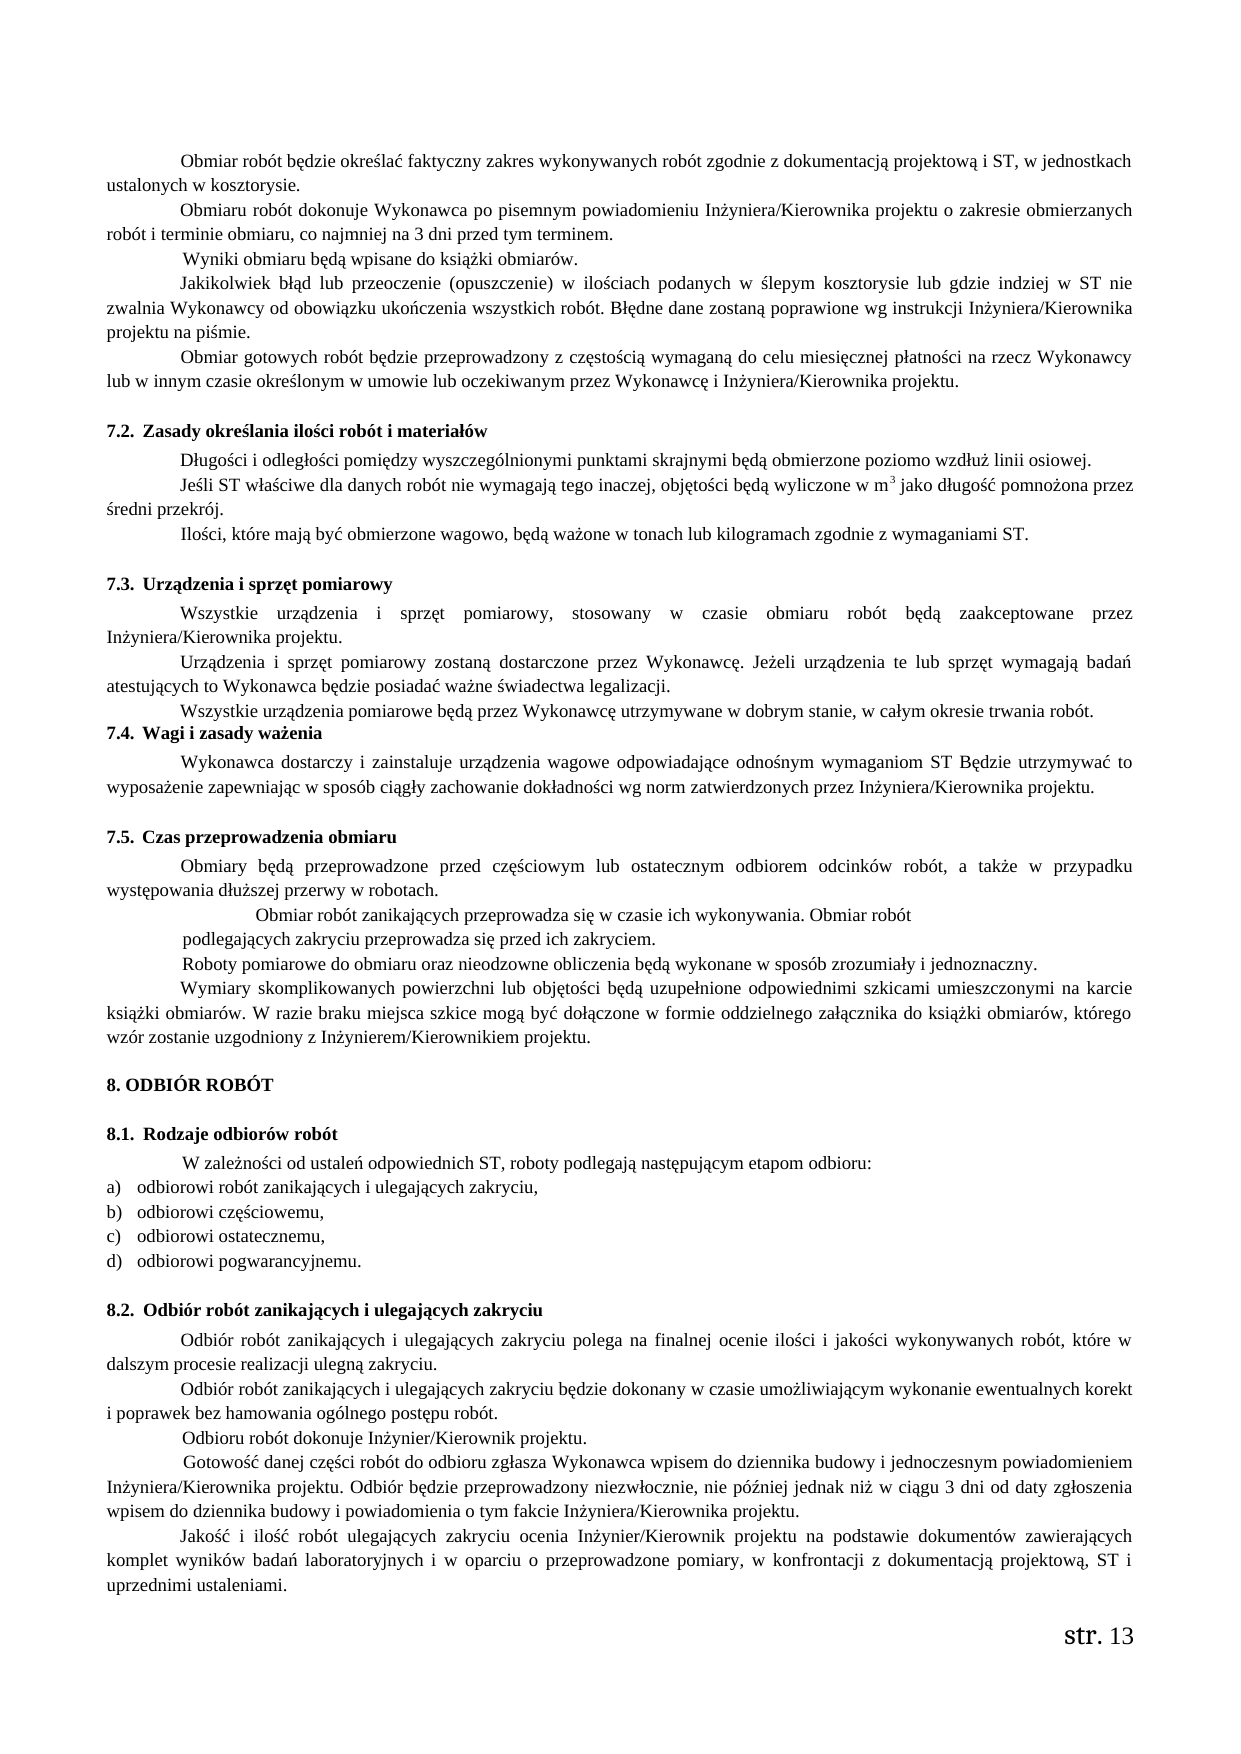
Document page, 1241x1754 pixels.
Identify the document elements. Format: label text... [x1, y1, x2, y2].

text Jakość i ilość robót ulegających zakryciu ocenia Inżynier/Kierownik projektu na podstawie dokumentów zawierających komplet wyników badań laboratoryjnych i w oparciu o przeprowadzone pomiary, w konfrontacji z dokumentacją projektową, ST i uprzednimi ustaleniami. [106, 1522, 1134, 1596]
text 8. ODBIÓR ROBÓT [106, 1073, 1134, 1095]
text W zależności od ustaleń odpowiednich ST, roboty podlegają następującym etapom odbioru: [182, 1149, 1134, 1174]
text Odbiór robót zanikających i ulegających zakryciu polega na finalnej ocenie ilości i jakości wykonywanych robót, które w dalszym procesie realizacji ulegną zakryciu. [106, 1327, 1134, 1376]
text Obmiaru robót dokonuje Wykonawca po pisemnym powiadomieniu Inżyniera/Kierownika projektu o zakresie obmierzanych robót i terminie obmiaru, co najmniej na 3 dni przed tym terminem. [106, 197, 1134, 246]
text Wymiary skomplikowanych powierzchni lub objętości będą uzupełnione odpowiednimi szkicami umieszczonymi na karcie książki obmiarów. W razie braku miejsca szkice mogą być dołączone w formie oddzielnego załącznika do książki obmiarów, którego wzór zostanie uzgodniony z Inżynierem/Kierownikiem projektu. [106, 975, 1134, 1048]
list odbiorowi ostatecznemu, [106, 1223, 1134, 1247]
text Obmiar robót będzie określać faktyczny zakres wykonywanych robót zgodnie z dokumentacją projektową i ST, w jednostkach ustalonych w kosztorysie. [106, 148, 1134, 197]
text Urządzenia i sprzęt pomiarowy zostaną dostarczone przez Wykonawcę. Jeżeli urządzenia te lub sprzęt wymagają badań atestujących to Wykonawca będzie posiadać ważne świadectwa legalizacji. [106, 648, 1134, 697]
text Gotowość danej części robót do odbioru zgłasza Wykonawca wpisem do dziennika budowy i jednoczesnym powiadomieniem Inżyniera/Kierownika projektu. Odbiór będzie przeprowadzony niezwłocznie, nie później jednak niż w ciągu 3 dni od daty zgłoszenia wpisem do dziennika budowy i powiadomienia o tym fakcie Inżyniera/Kierownika projektu. [106, 1449, 1134, 1522]
text Długości i odległości pomiędzy wyszczególnionymi punktami skrajnymi będą obmierzone poziomo wzdłuż linii osiowej. [106, 447, 1134, 472]
text Jeśli ST właściwe dla danych robót nie wymagają tego inaczej, objętości będą wyliczone w m3 jako długość pomnożona przez średni przekrój. [106, 472, 1134, 521]
text Wszystkie urządzenia i sprzęt pomiarowy, stosowany w czasie obmiaru robót będą zaakceptowane przez Inżyniera/Kierownika projektu. [106, 599, 1134, 648]
list Zasady określania ilości robót i materiałów [106, 420, 1134, 442]
list Urządzenia i sprzęt pomiarowy [106, 572, 1134, 594]
text Roboty pomiarowe do obmiaru oraz nieodzowne obliczenia będą wykonane w sposób zrozumiały i jednoznaczny. [106, 951, 1133, 975]
list odbiorowi pogwarancyjnemu. [106, 1247, 1134, 1272]
list Czas przeprowadzenia obmiaru [106, 826, 1134, 847]
text Odbiór robót zanikających i ulegających zakryciu będzie dokonany w czasie umożliwiającym wykonanie ewentualnych korekt i poprawek bez hamowania ogólnego postępu robót. [106, 1376, 1134, 1424]
text Odbioru robót dokonuje Inżynier/Kierownik projektu. [182, 1424, 1134, 1449]
list Wagi i zasady ważenia [106, 722, 1134, 743]
text Obmiary będą przeprowadzone przed częściowym lub ostatecznym odbiorem odcinków robót, a także w przypadku występowania dłuższej przerwy w robotach. [106, 853, 1134, 902]
text Ilości, które mają być obmierzone wagowo, będą ważone w tonach lub kilogramach zgodnie z wymaganiami ST. [106, 521, 1134, 545]
list Odbiór robót zanikających i ulegających zakryciu [106, 1299, 1134, 1321]
text Wykonawca dostarczy i zainstaluje urządzenia wagowe odpowiadające odnośnym wymaganiom ST Będzie utrzymywać to wyposażenie zapewniając w sposób ciągły zachowanie dokładności wg norm zatwierdzonych przez Inżyniera/Kierownika projektu. [106, 749, 1134, 798]
text Jakikolwiek błąd lub przeoczenie (opuszczenie) w ilościach podanych w ślepym kosztorysie lub gdzie indziej w ST nie zwalnia Wykonawcy od obowiązku ukończenia wszystkich robót. Błędne dane zostaną poprawione wg instrukcji Inżyniera/Kierownika projektu na piśmie. [106, 270, 1134, 343]
text Obmiar gotowych robót będzie przeprowadzony z częstością wymaganą do celu miesięcznej płatności na rzecz Wykonawcy lub w innym czasie określonym w umowie lub oczekiwanym przez Wykonawcę i Inżyniera/Kierownika projektu. [106, 343, 1134, 392]
text Wyniki obmiaru będą wpisane do książki obmiarów. [182, 246, 1134, 270]
list Rodzaje odbiorów robót [106, 1122, 1134, 1144]
list odbiorowi częściowemu, [106, 1198, 1134, 1223]
list odbiorowi robót zanikających i ulegających zakryciu, [106, 1174, 1134, 1198]
text Wszystkie urządzenia pomiarowe będą przez Wykonawcę utrzymywane w dobrym stanie, w całym okresie trwania robót. [106, 697, 1134, 722]
text Obmiar robót zanikających przeprowadza się w czasie ich wykonywania. Obmiar robót podlegających zakryciu przeprowadza się przed ich zakryciem. [182, 902, 924, 951]
